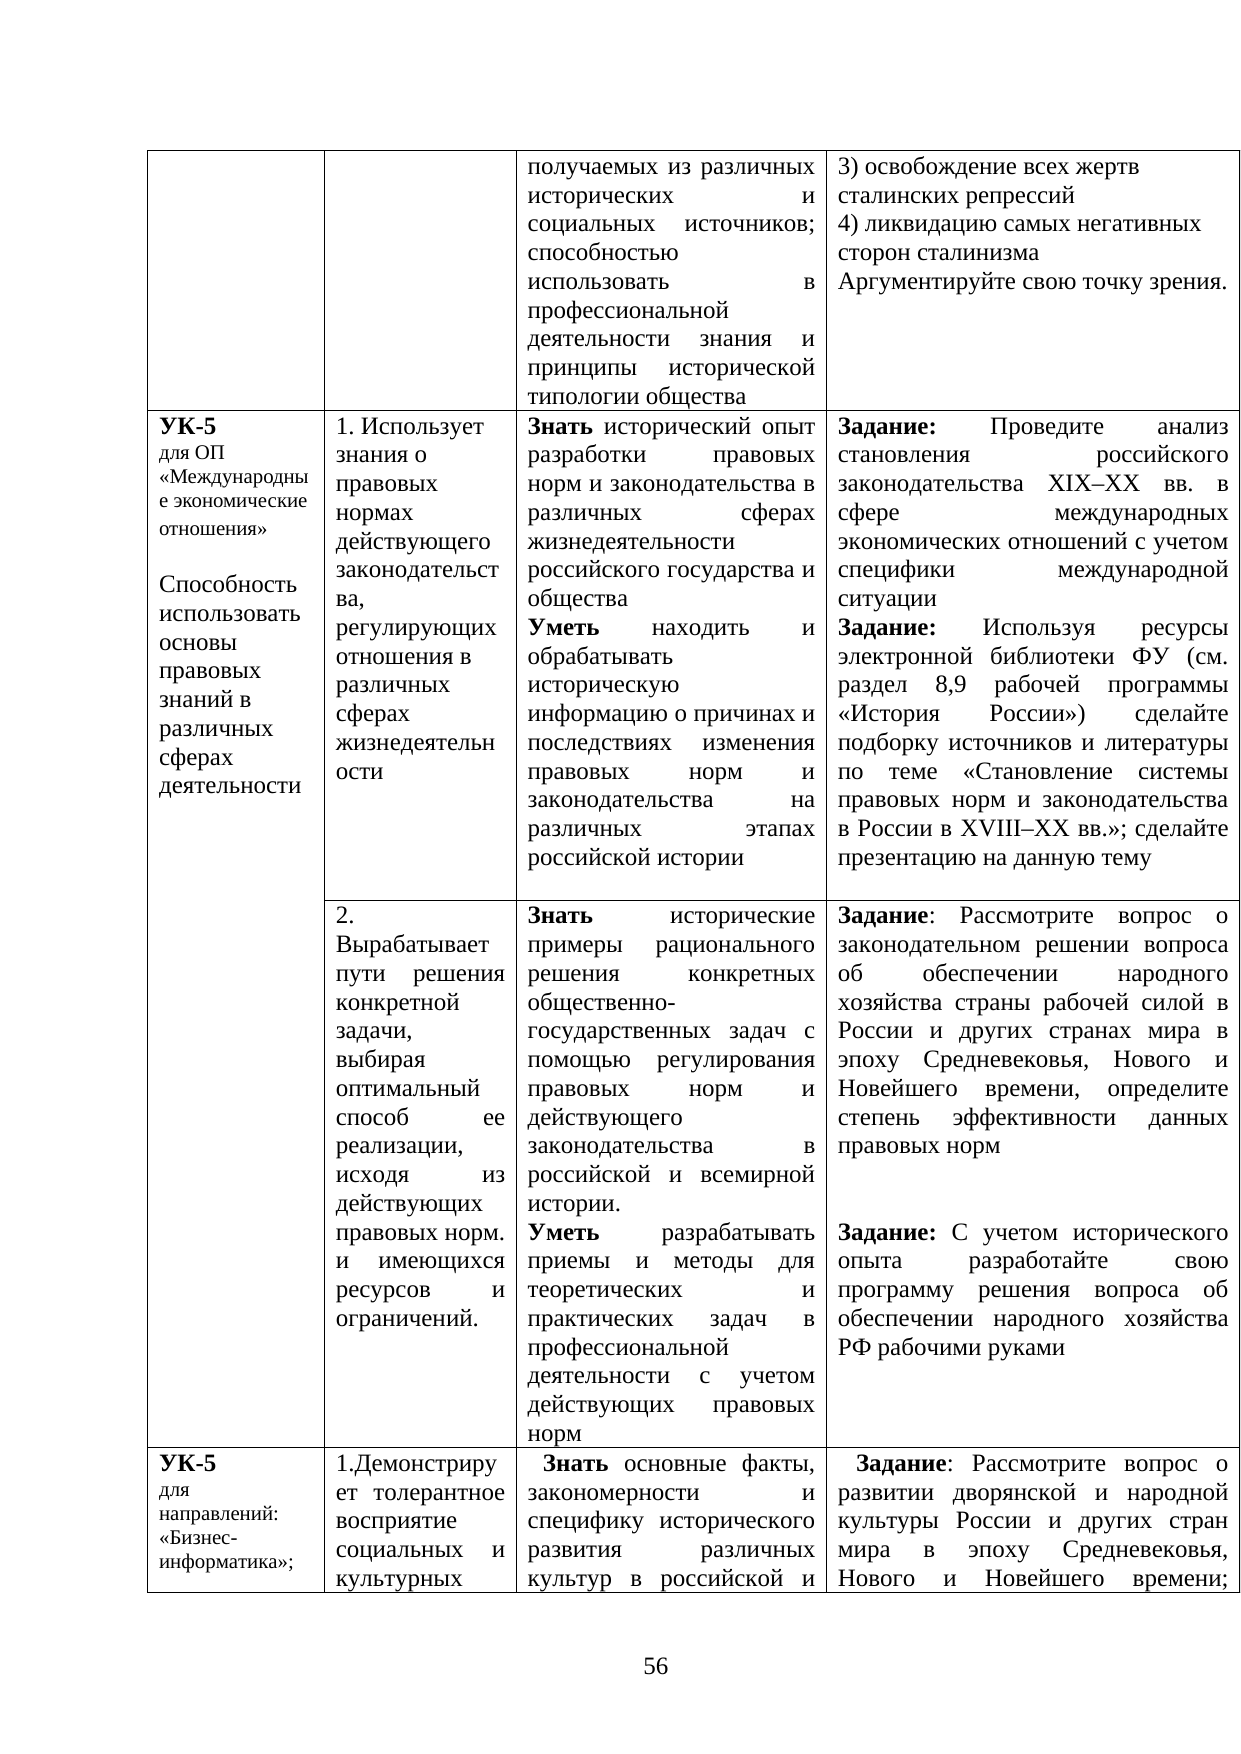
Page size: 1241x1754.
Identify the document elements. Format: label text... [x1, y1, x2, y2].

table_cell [325, 151, 516, 410]
table_cell 2. Вырабатывает пути решения конкретной задачи, выбирая оптимальный способ ее реализации, исходя из действующих правовых норм. и имеющихся ресурсов и ограничений. [325, 901, 516, 1447]
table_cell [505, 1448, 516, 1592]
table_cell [517, 151, 826, 410]
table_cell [827, 1448, 1239, 1592]
table_cell Знать исторические примеры рационального решения конкретных общественно-государственных задач с помощью регулирования правовых норм и действующего законодательства в российской и всемирной истории. Уметь разрабатывать приемы и методы для теоретических и практических задач в профессиональной деятельности с учетом действующих правовых норм [517, 901, 826, 1447]
table_cell Задание: Рассмотрите вопрос о законодательном решении вопроса об обеспечении народного хозяйства страны рабочей силой в России и других странах мира в эпоху Средневековья, Нового и Новейшего времени, определите степень эффективности данных правовых норм Задание: С учетом исторического опыта разработайте свою программу решения вопроса об обеспечении народного хозяйства РФ рабочими руками [827, 901, 1239, 1447]
table_cell Знать исторический опыт разработки правовых норм и законодательства в различных сферах жизнедеятельности российского государства и общества Уметь находить и обрабатывать историческую информацию о причинах и последствиях изменения правовых норм и законодательства на различных этапах российской истории [517, 411, 826, 899]
table_cell Задание: Проведите анализ становления российского законодательства XIX–XX вв. в сфере международных экономических отношений с учетом специфики международной ситуации Задание: Используя ресурсы электронной библиотеки ФУ (см. раздел 8,9 рабочей программы «История России») сделайте подборку источников и литературы по теме «Становление системы правовых норм и законодательства в России в XVIII–XX вв.»; сделайте презентацию на данную тему [827, 411, 1239, 899]
table_cell УК-5 для ОП «Международные экономические отношения» Способность использовать основы правовых знаний в различных сферах деятельности [148, 411, 324, 1447]
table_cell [148, 1448, 324, 1592]
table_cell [827, 151, 1239, 410]
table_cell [517, 1448, 826, 1592]
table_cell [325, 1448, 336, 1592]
table_cell 1. Использует знания о правовых нормах действующего законодательства, регулирующих отношения в различных сферах жизнедеятельности [325, 411, 516, 899]
